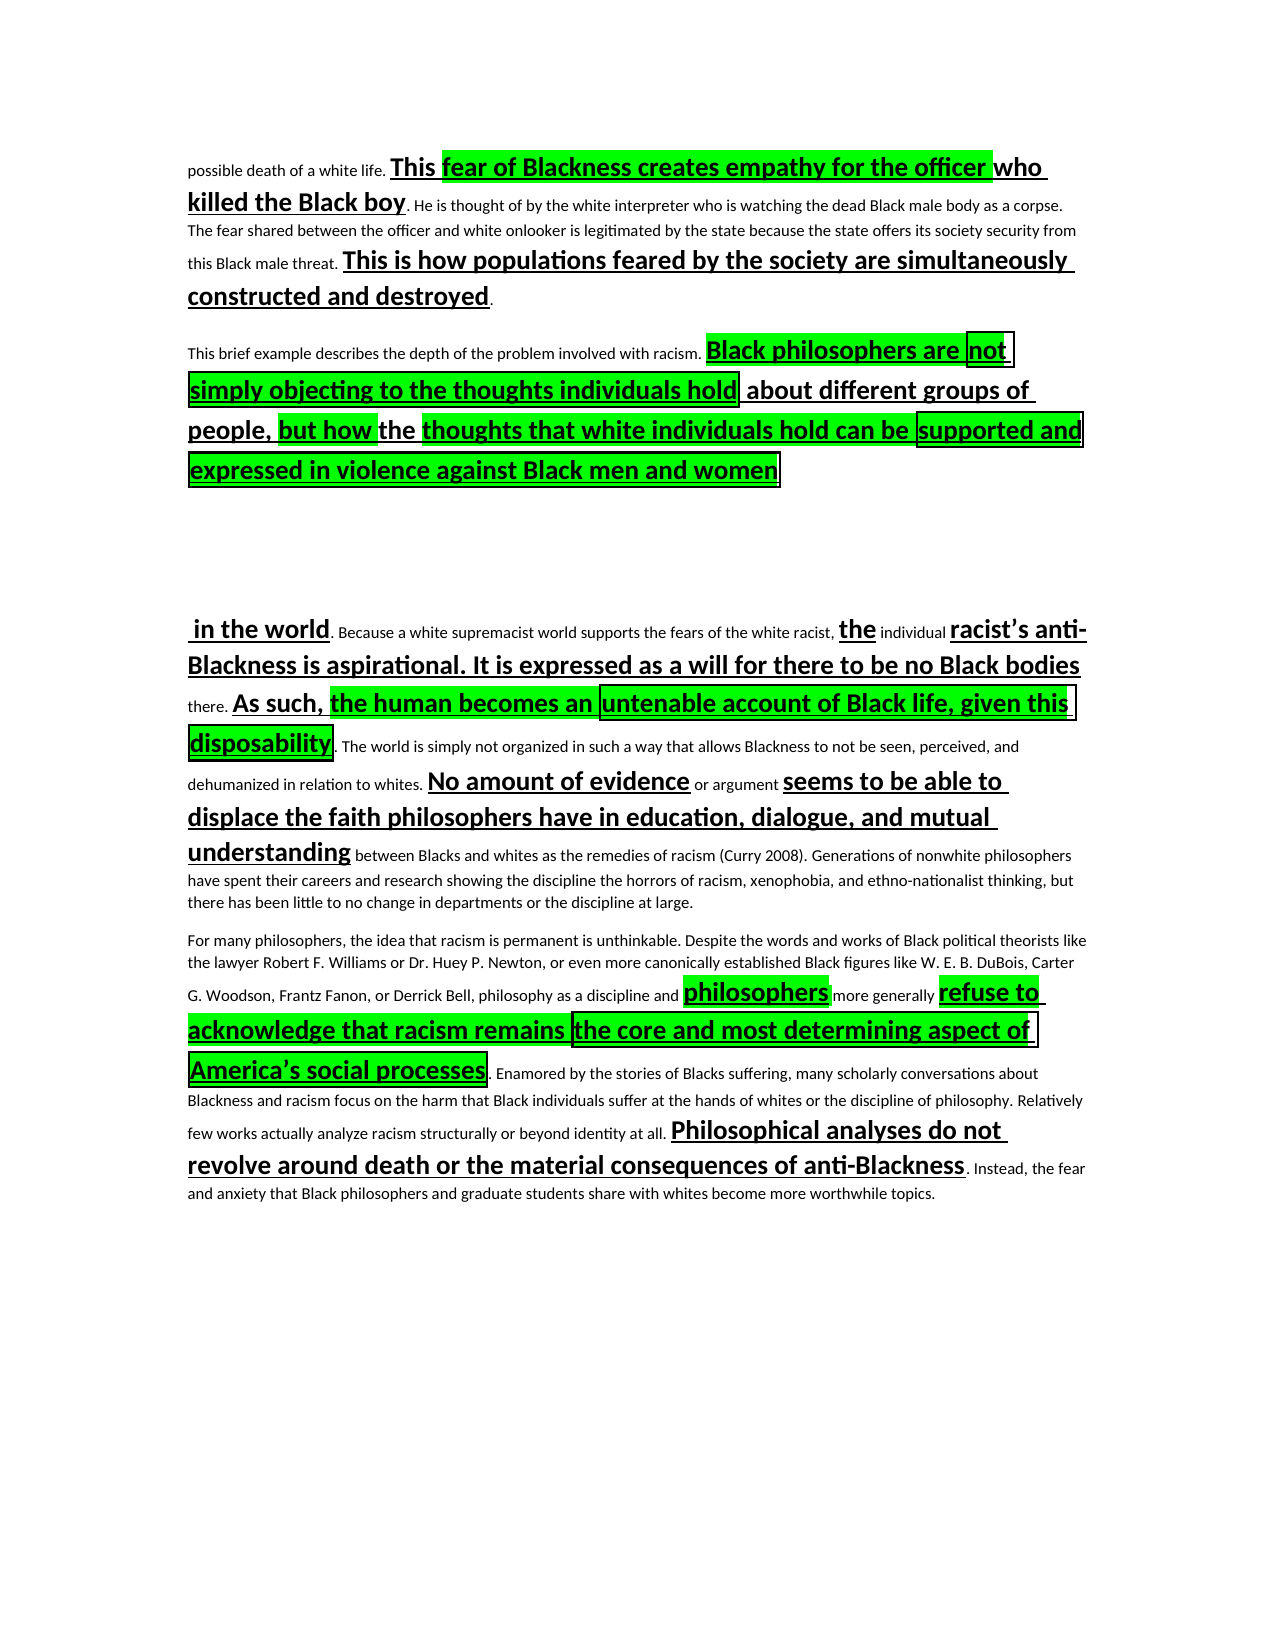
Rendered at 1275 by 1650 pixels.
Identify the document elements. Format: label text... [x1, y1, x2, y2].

text in the world. Because a white supremacist world supports the fears of the white racist, the individual racist’s anti-Blackness is aspirational. It is expressed as a will for there to be no Black bodies there. As such, the human becomes an untenable account of Black life, given this disposability. The world is simply not organized in such a way that allows Blackness to not be seen, perceived, and dehumanized in relation to whites. No amount of evidence or argument seems to be able to displace the faith philosophers have in education, dialogue, and mutual understanding between Blacks and whites as the remedies of racism (Curry 2008). Generations of nonwhite philosophers have spent their careers and research showing the discipline the horrors of racism, xenophobia, and ethno-nationalist thinking, but there has been little to no change in departments or the discipline at large. [187, 613, 1087, 912]
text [187, 150, 1087, 312]
text This brief example describes the depth of the problem involved with racism. Black philosophers are not simply objecting to the thoughts individuals hold about different groups of people, but how the thoughts that white individuals hold can be supported and expressed in violence against Black men and women [187, 331, 1087, 488]
text For many philosophers, the idea that racism is permanent is unthinkable. Despite the words and works of Black political theorists like the lawyer Robert F. Williams or Dr. Huey P. Newton, or even more canonically established Black figures like W. E. B. DuBois, Carter G. Woodson, Frantz Fanon, or Derrick Bell, philosophy as a discipline and philosophers more generally refuse to acknowledge that racism remains the core and most determining aspect of America’s social processes. Enamored by the stories of Blacks suffering, many scholarly conversations about Blackness and racism focus on the harm that Black individuals suffer at the hands of whites or the discipline of philosophy. Relatively few works actually analyze racism structurally or beyond identity at all. Philosophical analyses do not revolve around death or the material consequences of anti-Blackness. Instead, the fear and anxiety that Black philosophers and graduate students share with whites become more worthwhile topics. [187, 930, 1087, 1203]
